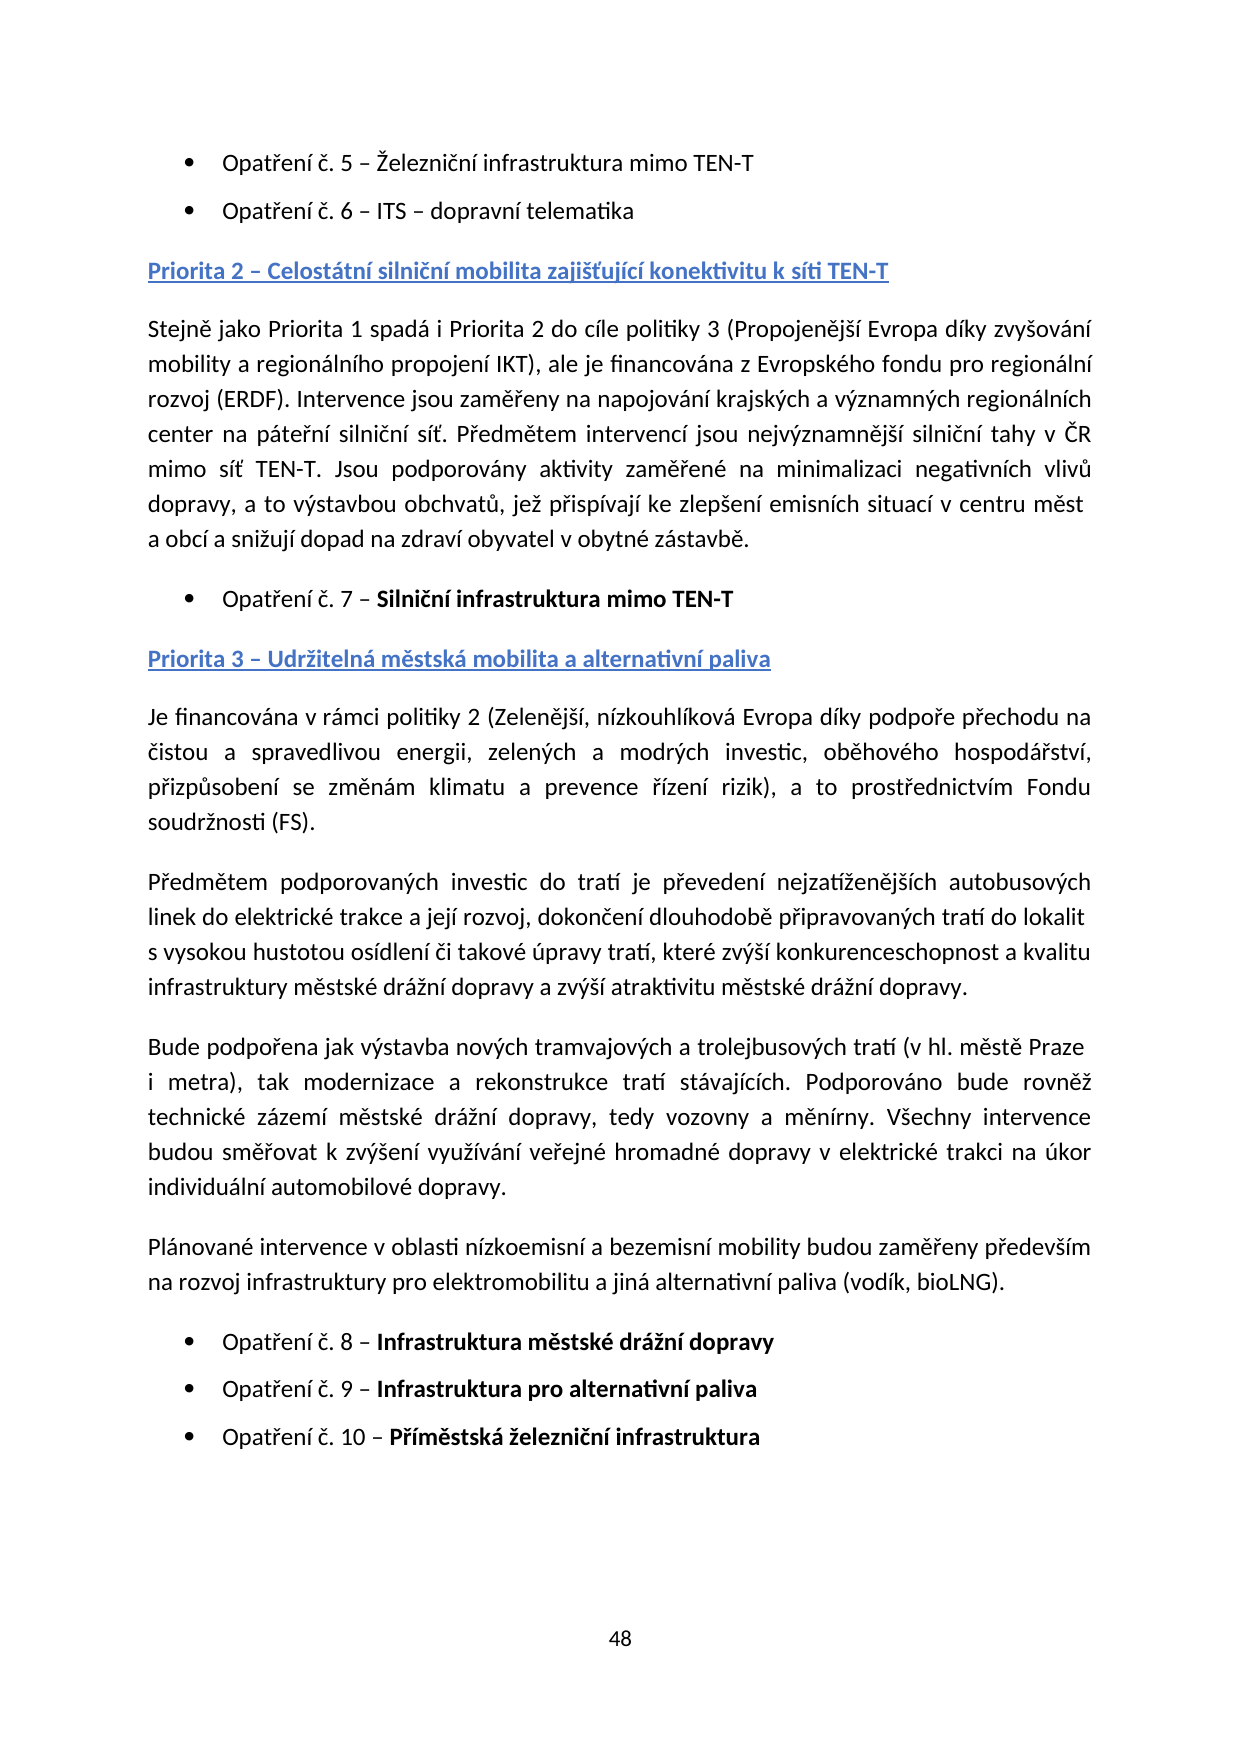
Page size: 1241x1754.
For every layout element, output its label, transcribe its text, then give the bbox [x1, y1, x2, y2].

text Opatření č. 5 – Železniční infrastruktura mimo TEN-T [185, 148, 1093, 178]
text Plánované intervence v oblasti nízkoemisní a bezemisní mobility budou zaměřeny především na rozvoj infrastruktury pro elektromobilitu a jiná alternativní paliva (vodík, bioLNG). [148, 1231, 1093, 1296]
text Je financována v rámci politiky 2 (Zelenější, nízkouhlíková Evropa díky podpoře přechodu na čistou a spravedlivou energii, zelených a modrých investic, oběhového hospodářství, přizpůsobení se změnám klimatu a prevence řízení rizik), a to prostřednictvím Fondu soudržnosti (FS). [148, 701, 1093, 836]
text Priorita 3 – Udržitelná městská mobilita a alternativní paliva [148, 643, 1093, 673]
text Priorita 2 – Celostátní silniční mobilita zajišťující konektivitu k síti TEN-T [148, 255, 1093, 286]
text Opatření č. 6 – ITS – dopravní telematika [185, 195, 1093, 226]
text Opatření č. 7 – Silniční infrastruktura mimo TEN-T [185, 583, 1093, 613]
text Bude podpořena jak výstavba nových tramvajových a trolejbusových tratí (v hl. městě Praze i metra), tak modernizace a rekonstrukce tratí stávajících. Podporováno bude rovněž technické zázemí městské drážní dopravy, tedy vozovny a měnírny. Všechny intervence budou směřovat k zvýšení využívání veřejné hromadné dopravy v elektrické trakci na úkor individuální automobilové dopravy. [148, 1031, 1093, 1201]
text Opatření č. 10 – Příměstská železniční infrastruktura [185, 1421, 1093, 1451]
text Opatření č. 8 – Infrastruktura městské drážní dopravy [185, 1326, 1093, 1356]
text Opatření č. 9 – Infrastruktura pro alternativní paliva [185, 1373, 1093, 1404]
text Stejně jako Priorita 1 spadá i Priorita 2 do cíle politiky 3 (Propojenější Evropa díky zvyšování mobility a regionálního propojení IKT), ale je financována z Evropského fondu pro regionální rozvoj (ERDF). Intervence jsou zaměřeny na napojování krajských a významných regionálních center na páteřní silniční síť. Předmětem intervencí jsou nejvýznamnější silniční tahy v ČR mimo síť TEN-T. Jsou podporovány aktivity zaměřené na minimalizaci negativních vlivů dopravy, a to výstavbou obchvatů, jež přispívají ke zlepšení emisních situací v centru měst a obcí a snižují dopad na zdraví obyvatel v obytné zástavbě. [148, 313, 1093, 553]
text Předmětem podporovaných investic do tratí je převedení nejzatíženějších autobusových linek do elektrické trakce a její rozvoj, dokončení dlouhodobě připravovaných tratí do lokalit s vysokou hustotou osídlení či takové úpravy tratí, které zvýší konkurenceschopnost a kvalitu infrastruktury městské drážní dopravy a zvýší atraktivitu městské drážní dopravy. [148, 866, 1093, 1001]
